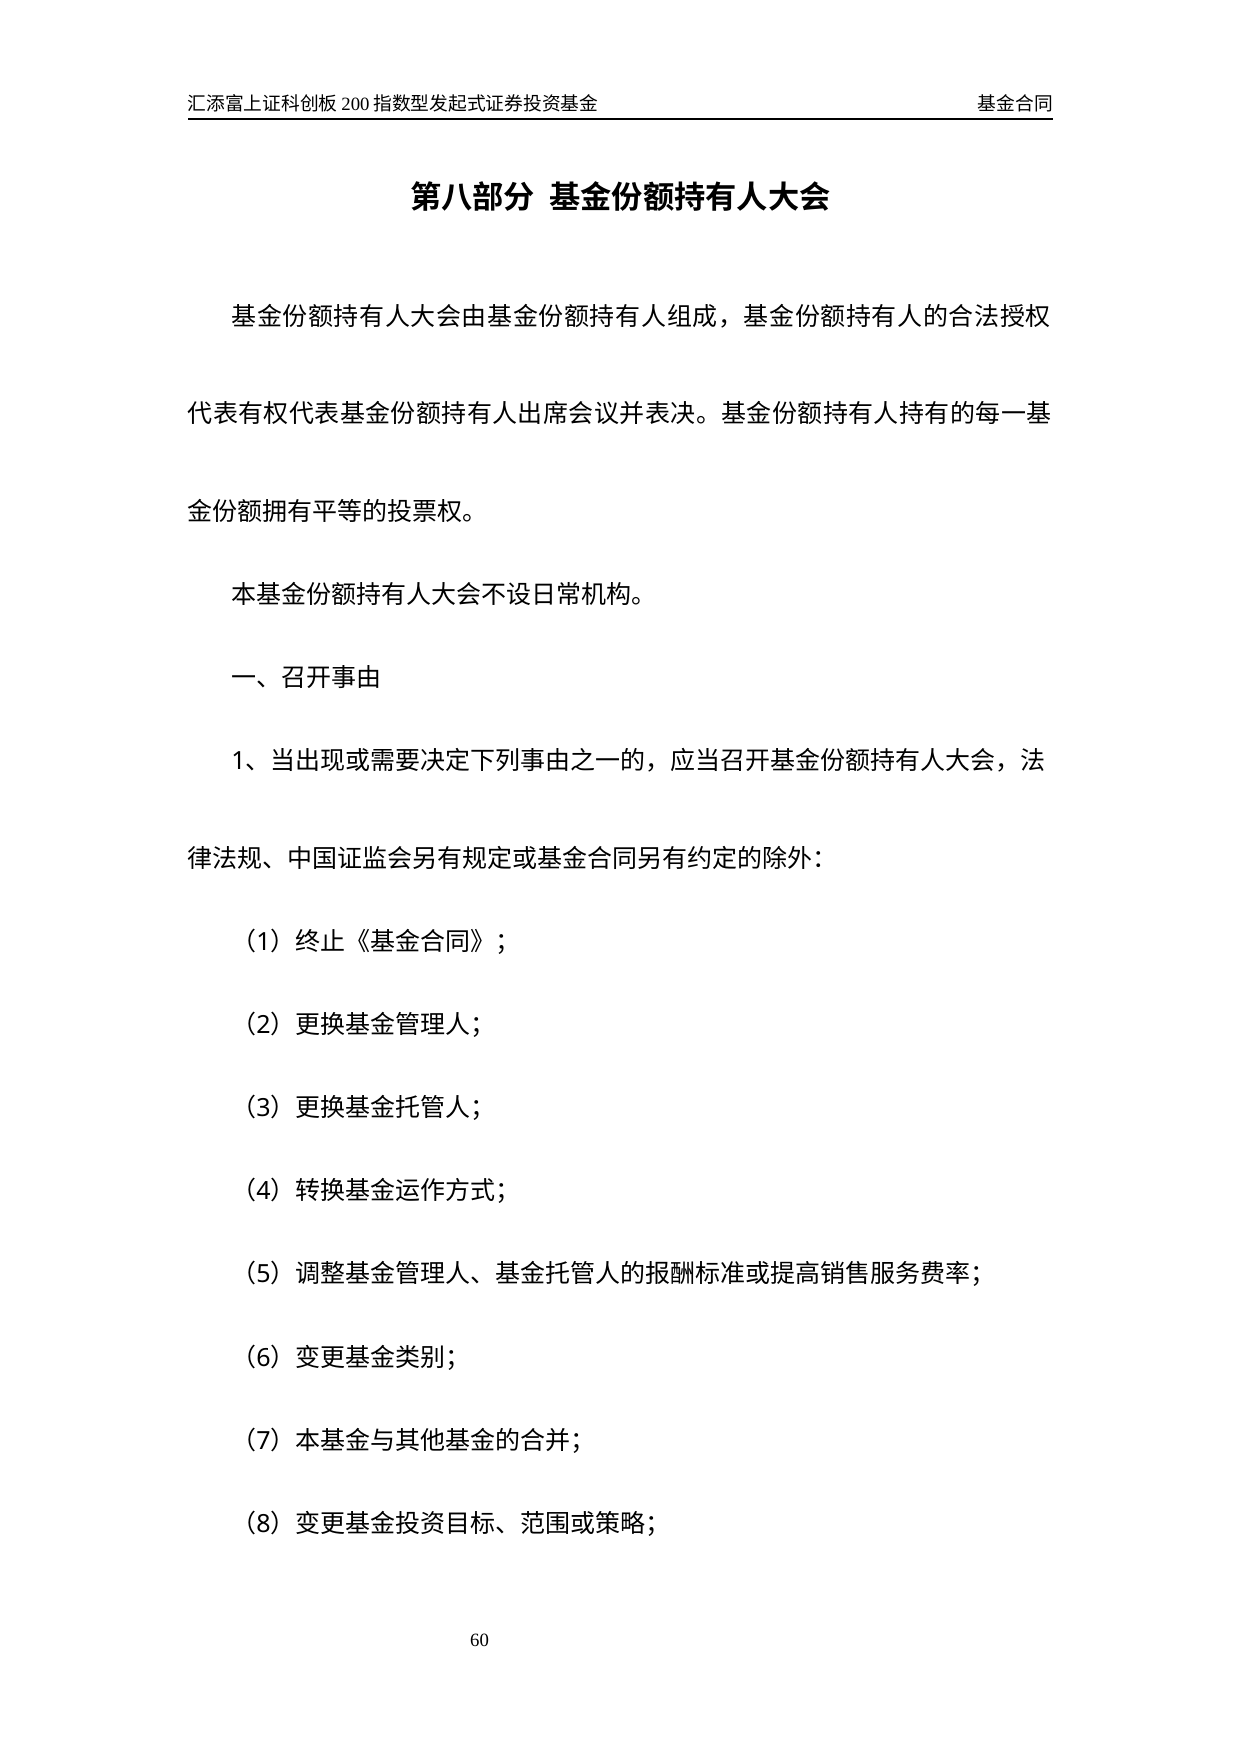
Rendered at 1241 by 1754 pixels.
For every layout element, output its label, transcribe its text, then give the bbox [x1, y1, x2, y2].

text （8）变更基金投资目标、范围或策略； [187, 1489, 1053, 1554]
text 本基金份额持有人大会不设日常机构。 [187, 560, 1053, 625]
text 基金份额持有人大会由基金份额持有人组成，基金份额持有人的合法授权代表有权代表基金份额持有人出席会议并表决。基金份额持有人持有的每一基金份额拥有平等的投票权。 [187, 282, 1053, 542]
text （5）调整基金管理人、基金托管人的报酬标准或提高销售服务费率； [187, 1239, 1053, 1304]
text 1、当出现或需要决定下列事由之一的，应当召开基金份额持有人大会，法律法规、中国证监会另有规定或基金合同另有约定的除外： [187, 726, 1053, 889]
subtitle 第八部分 基金份额持有人大会 [187, 162, 1053, 227]
text （2）更换基金管理人； [187, 990, 1053, 1055]
text （4）转换基金运作方式； [187, 1156, 1053, 1221]
text （6）变更基金类别； [187, 1323, 1053, 1388]
text （1）终止《基金合同》； [187, 907, 1053, 972]
text （7）本基金与其他基金的合并； [187, 1406, 1053, 1471]
text （3）更换基金托管人； [187, 1073, 1053, 1138]
text 一、召开事由 [187, 643, 1053, 708]
